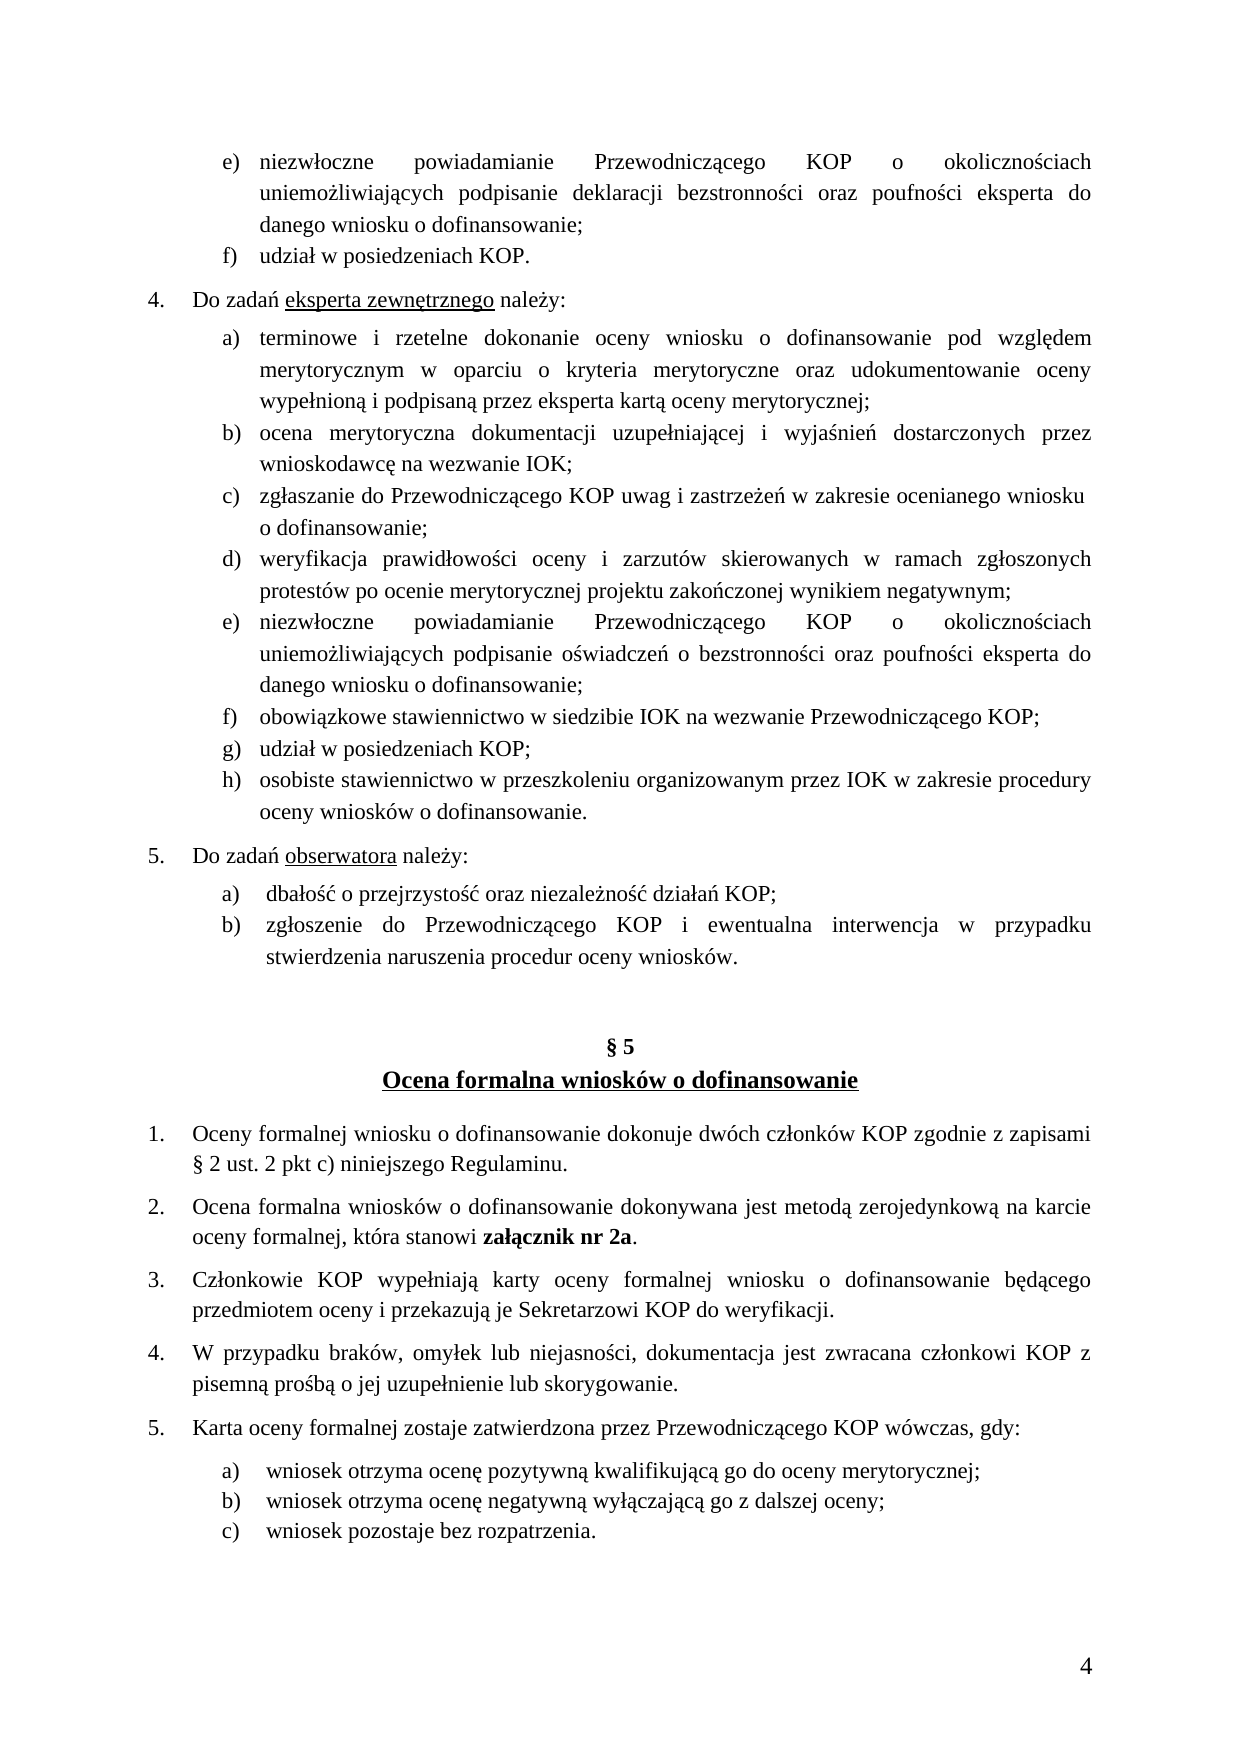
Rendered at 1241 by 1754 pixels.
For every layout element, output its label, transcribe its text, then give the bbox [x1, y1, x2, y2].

list weryfikacja prawidłowości oceny i zarzutów skierowanych w ramach zgłoszonych protestów po ocenie merytorycznej projektu zakończonej wynikiem negatywnym; [222, 545, 1092, 603]
list udział w posiedzeniach KOP; [222, 734, 1092, 761]
list Ocena formalna wniosków o dofinansowanie dokonywana jest metodą zerojedynkową na karcie oceny formalnej, która stanowi załącznik nr 2a. [148, 1193, 1092, 1249]
list Do zadań eksperta zewnętrznego należy: [148, 286, 1092, 313]
list obowiązkowe stawiennictwo w siedzibie IOK na wezwanie Przewodniczącego KOP; [222, 703, 1092, 729]
list terminowe i rzetelne dokonanie oceny wniosku o dofinansowanie pod względem merytorycznym w oparciu o kryteria merytoryczne oraz udokumentowanie oceny wypełnioną i podpisaną przez eksperta kartą oceny merytorycznej; [222, 324, 1092, 414]
list dbałość o przejrzystość oraz niezależność działań KOP; [222, 879, 1092, 906]
list Członkowie KOP wypełniają karty oceny formalnej wniosku o dofinansowanie będącego przedmiotem oceny i przekazują je Sekretarzowi KOP do weryfikacji. [148, 1266, 1092, 1322]
list wniosek otrzyma ocenę negatywną wyłączającą go z dalszej oceny; [222, 1487, 1092, 1513]
list wniosek pozostaje bez rozpatrzenia. [222, 1517, 1092, 1544]
list Do zadań obserwatora należy: [148, 842, 1092, 868]
text § 5 [148, 1033, 1092, 1059]
list Oceny formalnej wniosku o dofinansowanie dokonuje dwóch członków KOP zgodnie z zapisami § 2 ust. 2 pkt c) niniejszego Regulaminu. [148, 1120, 1092, 1176]
list udział w posiedzeniach KOP. [222, 242, 1092, 269]
list ocena merytoryczna dokumentacji uzupełniającej i wyjaśnień dostarczonych przez wnioskodawcę na wezwanie IOK; [222, 419, 1092, 477]
list Karta oceny formalnej zostaje zatwierdzona przez Przewodniczącego KOP wówczas, gdy: [148, 1414, 1092, 1441]
list zgłaszanie do Przewodniczącego KOP uwag i zastrzeżeń w zakresie ocenianego wniosku o dofinansowanie; [222, 482, 1092, 540]
list W przypadku braków, omyłek lub niejasności, dokumentacja jest zwracana członkowi KOP z pisemną prośbą o jej uzupełnienie lub skorygowanie. [148, 1339, 1092, 1397]
list niezwłoczne powiadamianie Przewodniczącego KOP o okolicznościach uniemożliwiających podpisanie oświadczeń o bezstronności oraz poufności eksperta do danego wniosku o dofinansowanie; [222, 608, 1092, 698]
text Ocena formalna wniosków o dofinansowanie [148, 1065, 1092, 1093]
list niezwłoczne powiadamianie Przewodniczącego KOP o okolicznościach uniemożliwiających podpisanie deklaracji bezstronności oraz poufności eksperta do danego wniosku o dofinansowanie; [222, 148, 1092, 237]
list zgłoszenie do Przewodniczącego KOP i ewentualna interwencja w przypadku stwierdzenia naruszenia procedur oceny wniosków. [222, 911, 1092, 969]
list osobiste stawiennictwo w przeszkoleniu organizowanym przez IOK w zakresie procedury oceny wniosków o dofinansowanie. [222, 766, 1092, 824]
list wniosek otrzyma ocenę pozytywną kwalifikującą go do oceny merytorycznej; [222, 1457, 1092, 1483]
